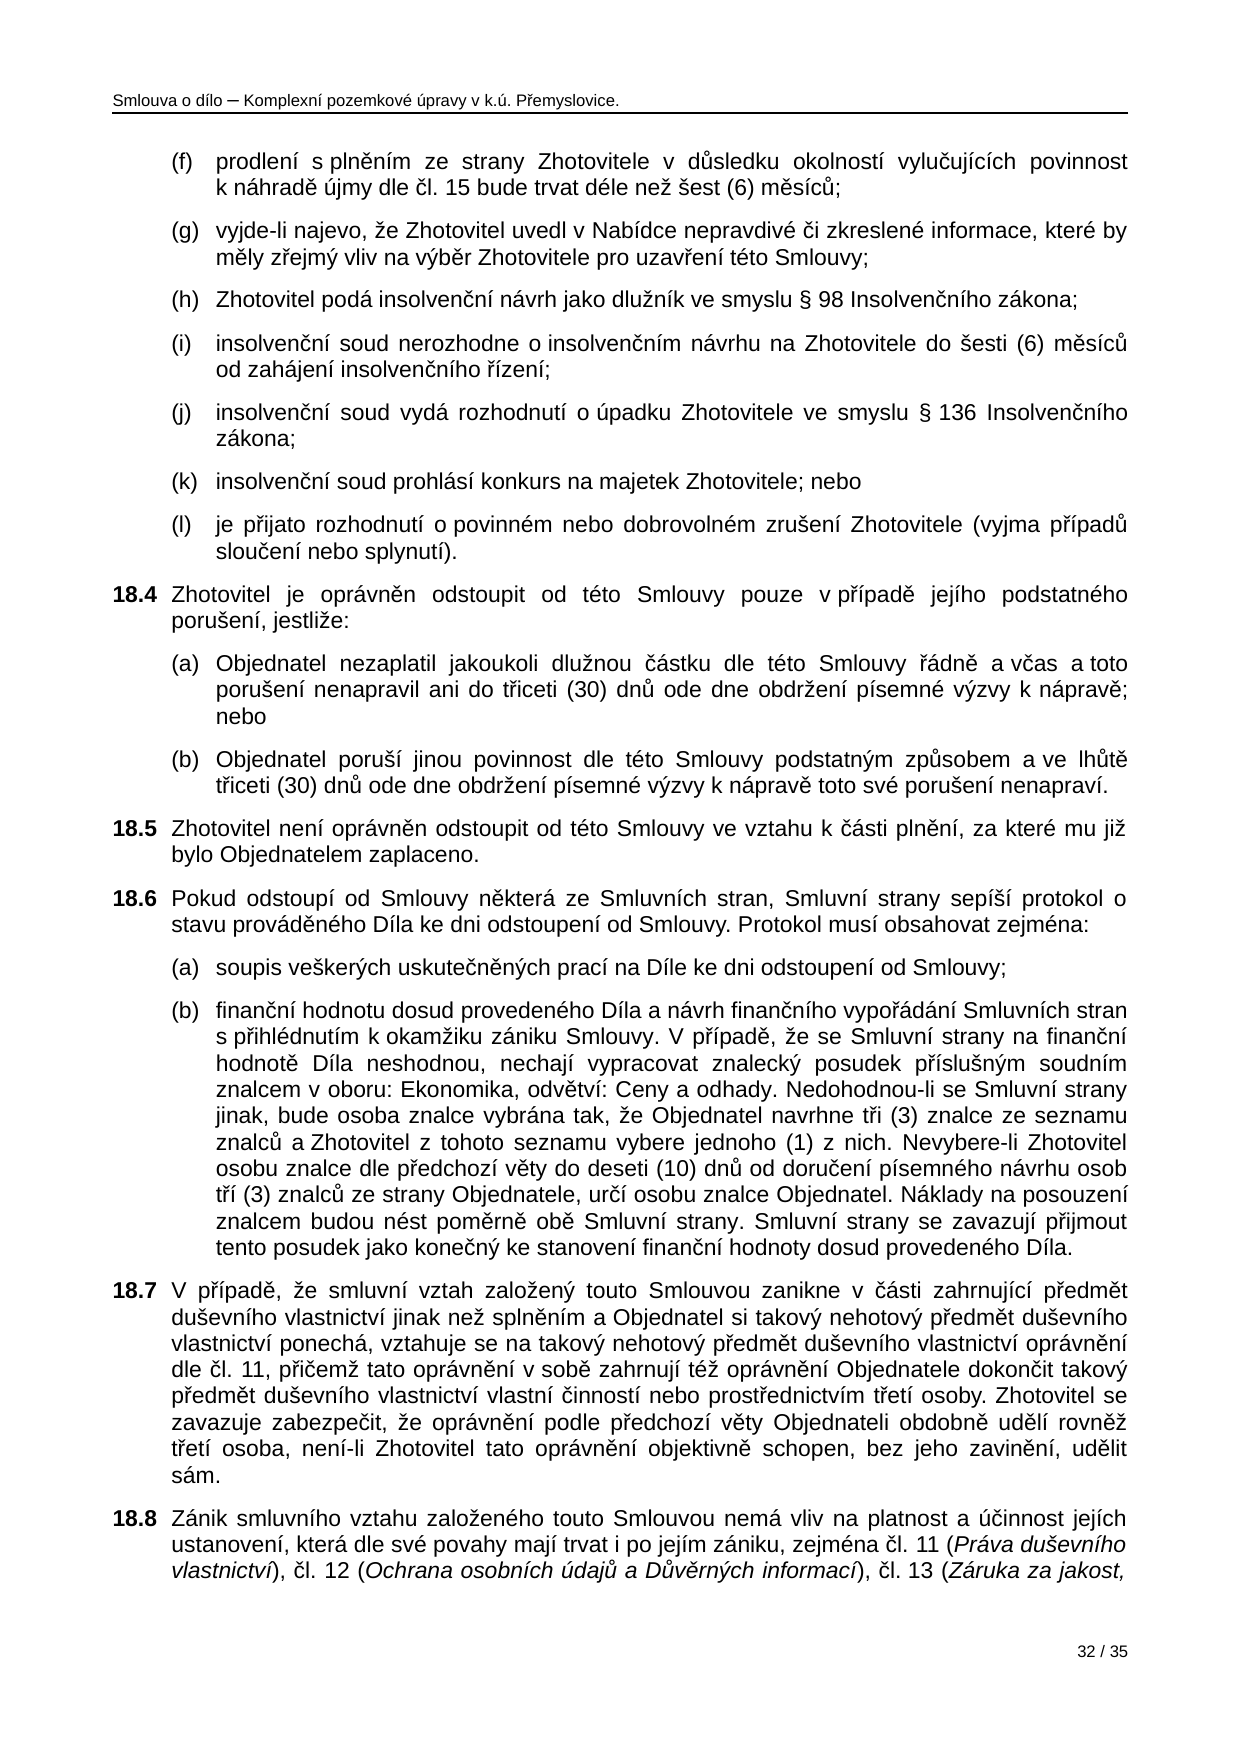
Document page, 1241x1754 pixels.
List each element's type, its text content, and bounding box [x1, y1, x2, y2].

text Zhotovitel je oprávněn odstoupit od této Smlouvy pouze v případě jejího podstatného porušení, jestliže: [112, 581, 1128, 633]
text Zhotovitel podá insolvenční návrh jako dlužník ve smyslu § 98 Insolvenčního zákona; [171, 286, 1128, 313]
text insolvenční soud vydá rozhodnutí o úpadku Zhotovitele ve smyslu § 136 Insolvenčního zákona; [171, 399, 1128, 452]
text Objednatel poruší jinou povinnost dle této Smlouvy podstatným způsobem a ve lhůtě třiceti (30) dnů ode dne obdržení písemné výzvy k nápravě toto své porušení nenapraví. [171, 746, 1128, 798]
text je přijato rozhodnutí o povinném nebo dobrovolném zrušení Zhotovitele (vyjma případů sloučení nebo splynutí). [171, 511, 1128, 564]
text vyjde-li najevo, že Zhotovitel uvedl v Nabídce nepravdivé či zkreslené informace, které by měly zřejmý vliv na výběr Zhotovitele pro uzavření této Smlouvy; [171, 217, 1128, 270]
text V případě, že smluvní vztah založený touto Smlouvou zanikne v části zahrnující předmět duševního vlastnictví jinak než splněním a Objednatel si takový nehotový předmět duševního vlastnictví ponechá, vztahuje se na takový nehotový předmět duševního vlastnictví oprávnění dle čl. 11, přičemž tato oprávnění v sobě zahrnují též oprávnění Objednatele dokončit takový předmět duševního vlastnictví vlastní činností nebo prostřednictvím třetí osoby. Zhotovitel se zavazuje zabezpečit, že oprávnění podle předchozí věty Objednateli obdobně udělí rovněž třetí osoba, není-li Zhotovitel tato oprávnění objektivně schopen, bez jeho zavinění, udělit sám. [112, 1277, 1128, 1488]
text insolvenční soud nerozhodne o insolvenčním návrhu na Zhotovitele do šesti (6) měsíců od zahájení insolvenčního řízení; [171, 329, 1128, 382]
list Objednatel nezaplatil jakoukoli dlužnou částku dle této Smlouvy řádně a včas a toto porušení nenapravil ani do třiceti (30) dnů ode dne obdržení písemné výzvy k nápravě; nebo [171, 650, 1128, 729]
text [112, 1504, 1128, 1584]
text Pokud odstoupí od Smlouvy některá ze Smluvních stran, Smluvní strany sepíší protokol o stavu prováděného Díla ke dni odstoupení od Smlouvy. Protokol musí obsahovat zejména: [112, 884, 1128, 937]
list finanční hodnotu dosud provedeného Díla a návrh finančního vypořádání Smluvních stran s přihlédnutím k okamžiku zániku Smlouvy. V případě, že se Smluvní strany na finanční hodnotě Díla neshodnou, nechají vypracovat znalecký posudek příslušným soudním znalcem v oboru: Ekonomika, odvětví: Ceny a odhady. Nedohodnou-li se Smluvní strany jinak, bude osoba znalce vybrána tak, že Objednatel navrhne tři (3) znalce ze seznamu znalců a Zhotovitel z tohoto seznamu vybere jednoho (1) z nich. Nevybere-li Zhotovitel osobu znalce dle předchozí věty do deseti (10) dnů od doručení písemného návrhu osob tří (3) znalců ze strany Objednatele, určí osobu znalce Objednatel. Náklady na posouzení znalcem budou nést poměrně obě Smluvní strany. Smluvní strany se zavazují přijmout tento posudek jako konečný ke stanovení finanční hodnoty dosud provedeného Díla. [171, 997, 1128, 1260]
text prodlení s plněním ze strany Zhotovitele v důsledku okolností vylučujících povinnost k náhradě újmy dle čl. 15 bude trvat déle než šest (6) měsíců; [171, 148, 1128, 200]
list soupis veškerých uskutečněných prací na Díle ke dni odstoupení od Smlouvy; [171, 954, 1128, 980]
text insolvenční soud prohlásí konkurs na majetek Zhotovitele; nebo [171, 468, 1128, 494]
text Zhotovitel není oprávněn odstoupit od této Smlouvy ve vztahu k části plnění, za které mu již bylo Objednatelem zaplaceno. [112, 815, 1128, 868]
